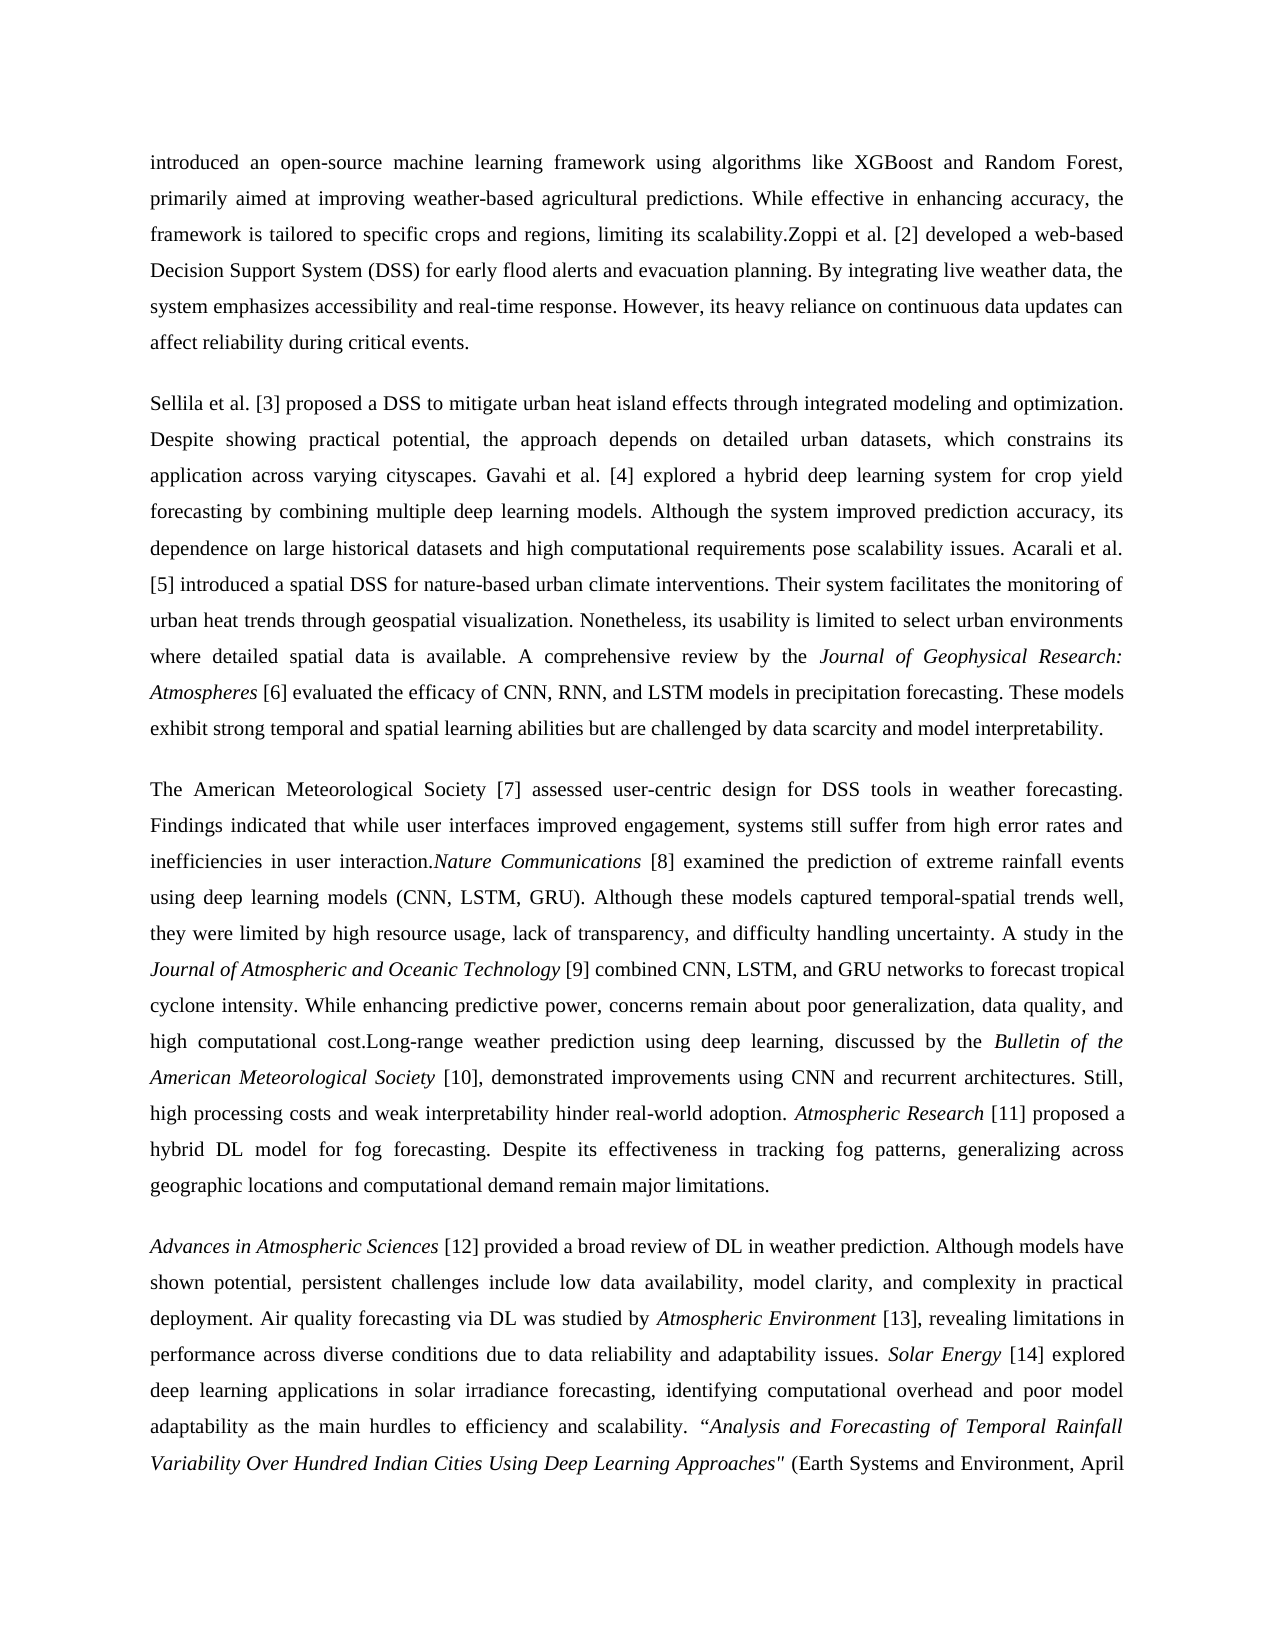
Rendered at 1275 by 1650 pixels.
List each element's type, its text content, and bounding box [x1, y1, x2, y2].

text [150, 1234, 1125, 1474]
text Sellila et al. [3] proposed a DSS to mitigate urban heat island effects through integrated modeling and optimization. Despite showing practical potential, the approach depends on detailed urban datasets, which constrains its application across varying cityscapes. Gavahi et al. [4] explored a hybrid deep learning system for crop yield forecasting by combining multiple deep learning models. Although the system improved prediction accuracy, its dependence on large historical datasets and high computational requirements pose scalability issues. Acarali et al. [5] introduced a spatial DSS for nature-based urban climate interventions. Their system facilitates the monitoring of urban heat trends through geospatial visualization. Nonetheless, its usability is limited to select urban environments where detailed spatial data is available. A comprehensive review by the Journal of Geophysical Research: Atmospheres [6] evaluated the efficacy of CNN, RNN, and LSTM models in precipitation forecasting. These models exhibit strong temporal and spatial learning abilities but are challenged by data scarcity and model interpretability. [150, 391, 1125, 740]
text The American Meteorological Society [7] assessed user-centric design for DSS tools in weather forecasting. Findings indicated that while user interfaces improved engagement, systems still suffer from high error rates and inefficiencies in user interaction.Nature Communications [8] examined the prediction of extreme rainfall events using deep learning models (CNN, LSTM, GRU). Although these models captured temporal-spatial trends well, they were limited by high resource usage, lack of transparency, and difficulty handling uncertainty. A study in the Journal of Atmospheric and Oceanic Technology [9] combined CNN, LSTM, and GRU networks to forecast tropical cyclone intensity. While enhancing predictive power, concerns remain about poor generalization, data quality, and high computational cost.Long-range weather prediction using deep learning, discussed by the Bulletin of the American Meteorological Society [10], demonstrated improvements using CNN and recurrent architectures. Still, high processing costs and weak interpretability hinder real-world adoption. Atmospheric Research [11] proposed a hybrid DL model for fog forecasting. Despite its effectiveness in tracking fog patterns, generalizing across geographic locations and computational demand remain major limitations. [150, 777, 1125, 1197]
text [150, 150, 1125, 354]
